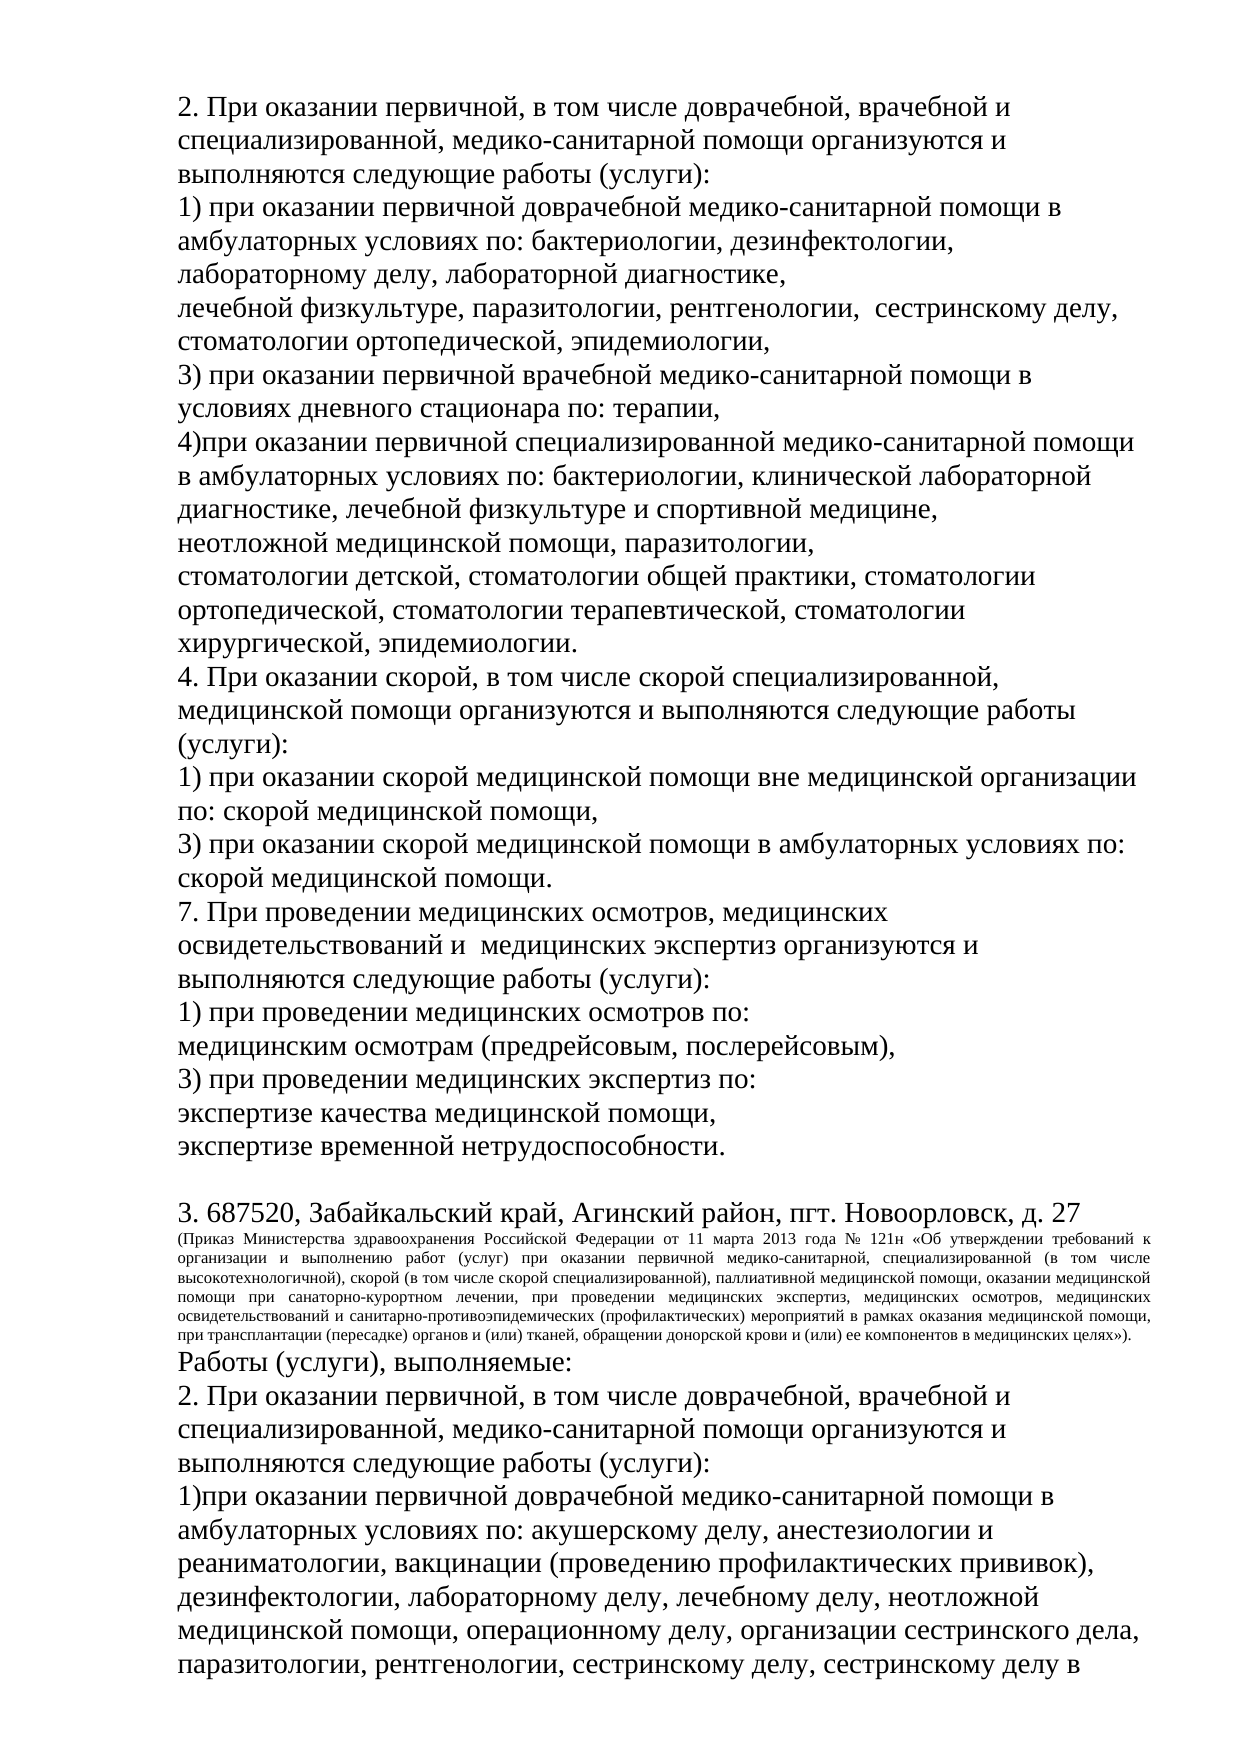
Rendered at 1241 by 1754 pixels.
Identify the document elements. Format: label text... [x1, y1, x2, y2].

text медицинским осмотрам (предрейсовым, послерейсовым), [177, 1028, 1152, 1061]
text 4)при оказании первичной специализированной медико-санитарной помощи в амбулаторных условиях по: бактериологии, клинической лабораторной диагностике, лечебной физкультуре и спортивной медицине, [177, 424, 1152, 525]
text 3) при оказании скорой медицинской помощи в амбулаторных условиях по: [177, 827, 1152, 860]
text 2. При оказании первичной, в том числе доврачебной, врачебной и специализированной, медико-санитарной помощи организуются и выполняются следующие работы (услуги): [177, 89, 1152, 189]
text 4. При оказании скорой, в том числе скорой специализированной, медицинской помощи организуются и выполняются следующие работы (услуги): [177, 659, 1152, 759]
text 7. При проведении медицинских осмотров, медицинских освидетельствований и медицинских экспертиз организуются и выполняются следующие работы (услуги): [177, 894, 1152, 994]
text экспертизе временной нетрудоспособности. [177, 1128, 1152, 1162]
text 3. 687520, Забайкальский край, Агинский район, пгт. Новоорловск, д. 27 [177, 1196, 1152, 1229]
text 2. При оказании первичной, в том числе доврачебной, врачебной и специализированной, медико-санитарной помощи организуются и выполняются следующие работы (услуги): [177, 1378, 1152, 1478]
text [177, 1478, 1152, 1679]
text 1) при оказании скорой медицинской помощи вне медицинской организации по: скорой медицинской помощи, [177, 759, 1152, 827]
text Работы (услуги), выполняемые: [177, 1344, 1152, 1378]
text скорой медицинской помощи. [177, 860, 1152, 894]
text 3) при проведении медицинских экспертиз по: [177, 1061, 1152, 1095]
text (Приказ Министерства здравоохранения Российской Федерации от 11 марта 2013 года № 121н «Об утверждении требований к организации и выполнению работ (услуг) при оказании первичной медико-санитарной, специализированной (в том числе высокотехнологичной), скорой (в том числе скорой специализированной), паллиативной медицинской помощи, оказании медицинской помощи при санаторно-курортном лечении, при проведении медицинских экспертиз, медицинских осмотров, медицинских освидетельствований и санитарно-противоэпидемических (профилактических) мероприятий в рамках оказания медицинской помощи, при трансплантации (пересадке) органов и (или) тканей, обращении донорской крови и (или) ее компонентов в медицинских целях»). [177, 1229, 1152, 1344]
text лечебной физкультуре, паразитологии, рентгенологии, сестринскому делу, стоматологии ортопедической, эпидемиологии, 3) при оказании первичной врачебной медико-санитарной помощи в условиях дневного стационара по: терапии, [177, 290, 1152, 424]
text неотложной медицинской помощи, паразитологии, стоматологии детской, стоматологии общей практики, стоматологии ортопедической, стоматологии терапевтической, стоматологии хирургической, эпидемиологии. [177, 525, 1152, 659]
text экспертизе качества медицинской помощи, [177, 1095, 1152, 1128]
text 1) при оказании первичной доврачебной медико-санитарной помощи в амбулаторных условиях по: бактериологии, дезинфектологии, лабораторному делу, лабораторной диагностике, [177, 189, 1152, 290]
text 1) при проведении медицинских осмотров по: [177, 994, 1152, 1028]
